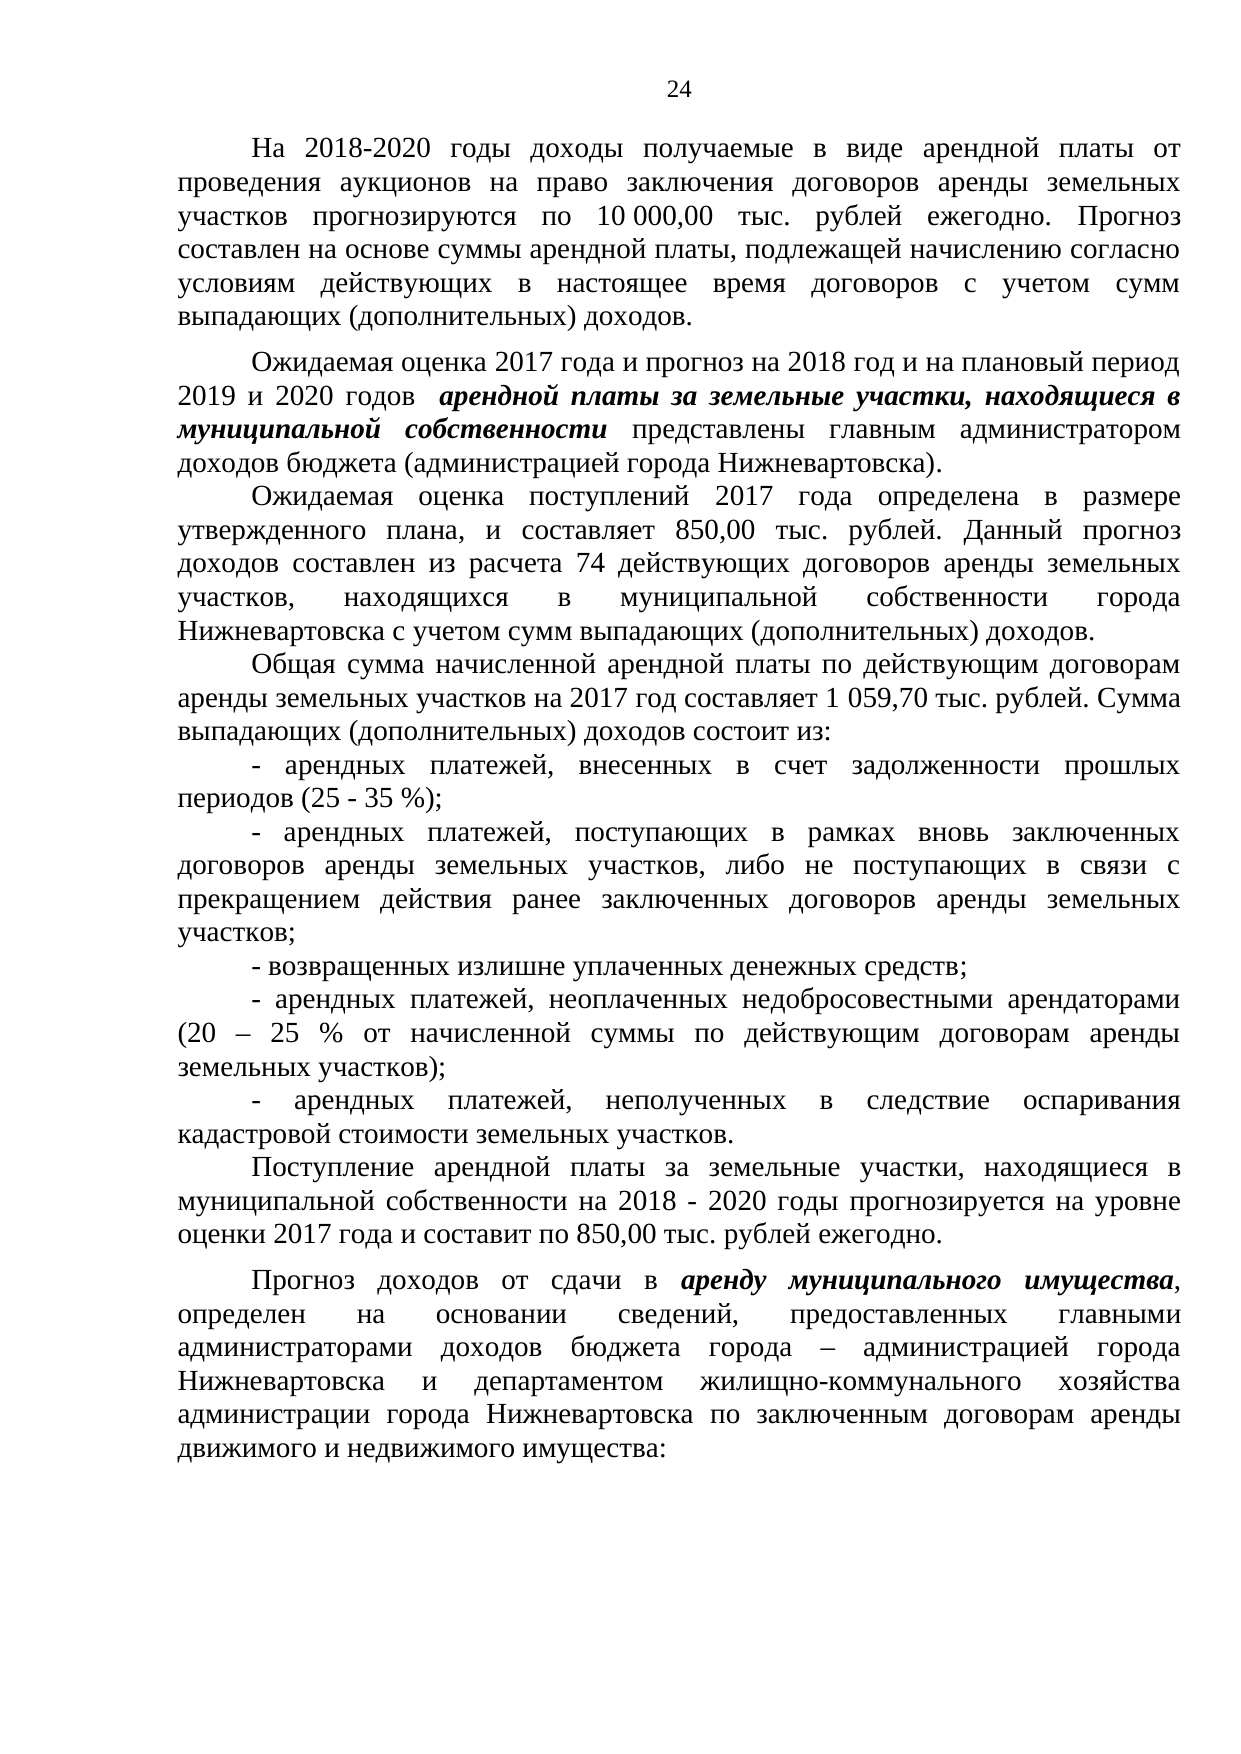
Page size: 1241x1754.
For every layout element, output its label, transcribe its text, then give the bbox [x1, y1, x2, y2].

text - арендных платежей, внесенных в счет задолженности прошлых периодов (25 - 35 %); [177, 747, 1181, 814]
text Прогноз доходов от сдачи в аренду муниципального имущества, определен на основании сведений, предоставленных главными администраторами доходов бюджета города – администрацией города Нижневартовска и департаментом жилищно-коммунального хозяйства администрации города Нижневартовска по заключенным договорам аренды движимого и недвижимого имущества: [177, 1262, 1181, 1464]
text - возвращенных излишне уплаченных денежных средств; [177, 948, 1181, 982]
text - арендных платежей, неполученных в следствие оспаривания кадастровой стоимости земельных участков. [177, 1082, 1181, 1149]
text Поступление арендной платы за земельные участки, находящиеся в муниципальной собственности на 2018 - 2020 годы прогнозируется на уровне оценки 2017 года и составит по 850,00 тыс. рублей ежегодно. [177, 1149, 1181, 1250]
text - арендных платежей, поступающих в рамках вновь заключенных договоров аренды земельных участков, либо не поступающих в связи с прекращением действия ранее заключенных договоров аренды земельных участков; [177, 814, 1181, 948]
text Ожидаемая оценка 2017 года и прогноз на 2018 год и на плановый период 2019 и 2020 годов арендной платы за земельные участки, находящиеся в муниципальной собственности представлены главным администратором доходов бюджета (администрацией города Нижневартовска). [177, 344, 1181, 478]
text Ожидаемая оценка поступлений 2017 года определена в размере утвержденного плана, и составляет 850,00 тыс. рублей. Данный прогноз доходов составлен из расчета 74 действующих договоров аренды земельных участков, находящихся в муниципальной собственности города Нижневартовска с учетом сумм выпадающих (дополнительных) доходов. [177, 478, 1181, 646]
text Общая сумма начисленной арендной платы по действующим договорам аренды земельных участков на 2017 год составляет 1 059,70 тыс. рублей. Сумма выпадающих (дополнительных) доходов состоит из: [177, 646, 1181, 747]
text На 2018-2020 годы доходы получаемые в виде арендной платы от проведения аукционов на право заключения договоров аренды земельных участков прогнозируются по 10 000,00 тыс. рублей ежегодно. Прогноз составлен на основе суммы арендной платы, подлежащей начислению согласно условиям действующих в настоящее время договоров с учетом сумм выпадающих (дополнительных) доходов. [177, 131, 1181, 332]
text - арендных платежей, неоплаченных недобросовестными арендаторами (20 – 25 % от начисленной суммы по действующим договорам аренды земельных участков); [177, 982, 1181, 1082]
